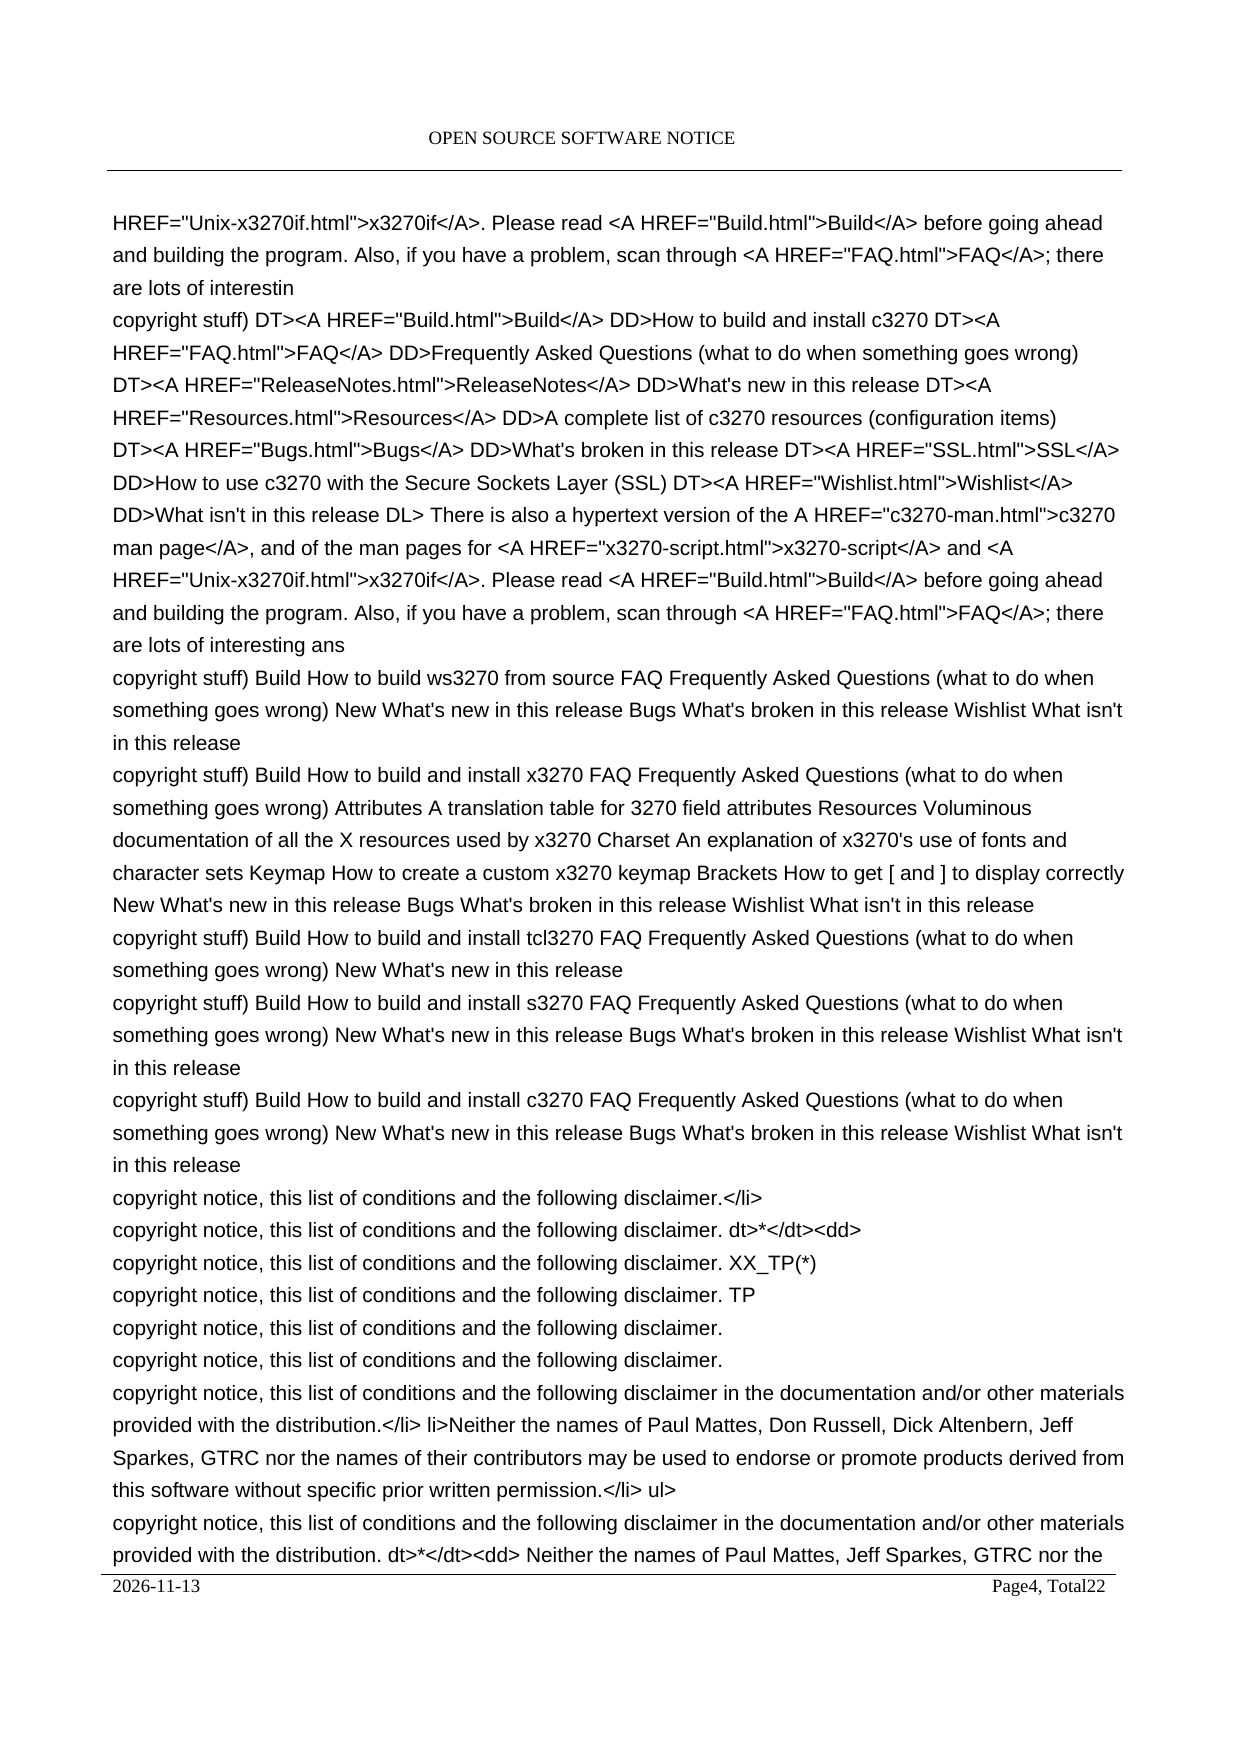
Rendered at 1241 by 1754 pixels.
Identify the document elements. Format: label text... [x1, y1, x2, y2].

text copyright stuff) Build How to build and install s3270 FAQ Frequently Asked Questions (what to do when something goes wrong) New What's new in this release Bugs What's broken in this release Wishlist What isn't in this release [112, 986, 1128, 1084]
text copyright notice, this list of conditions and the following disclaimer. TP [112, 1279, 1128, 1311]
text copyright notice, this list of conditions and the following disclaimer. [112, 1311, 1128, 1344]
text copyright stuff) Build How to build and install c3270 FAQ Frequently Asked Questions (what to do when something goes wrong) New What's new in this release Bugs What's broken in this release Wishlist What isn't in this release [112, 1084, 1128, 1181]
text copyright stuff) Build How to build and install x3270 FAQ Frequently Asked Questions (what to do when something goes wrong) Attributes A translation table for 3270 field attributes Resources Voluminous documentation of all the X resources used by x3270 Charset An explanation of x3270's use of fonts and character sets Keymap How to create a custom x3270 keymap Brackets How to get [ and ] to display correctly New What's new in this release Bugs What's broken in this release Wishlist What isn't in this release [112, 759, 1128, 921]
text copyright stuff) DT><A HREF="Build.html">Build</A> DD>How to build and install c3270 DT><A HREF="FAQ.html">FAQ</A> DD>Frequently Asked Questions (what to do when something goes wrong) DT><A HREF="ReleaseNotes.html">ReleaseNotes</A> DD>What's new in this release DT><A HREF="Resources.html">Resources</A> DD>A complete list of c3270 resources (configuration items) DT><A HREF="Bugs.html">Bugs</A> DD>What's broken in this release DT><A HREF="SSL.html">SSL</A> DD>How to use c3270 with the Secure Sockets Layer (SSL) DT><A HREF="Wishlist.html">Wishlist</A> DD>What isn't in this release DL> There is also a hypertext version of the A HREF="c3270-man.html">c3270 man page</A>, and of the man pages for <A HREF="x3270-script.html">x3270-script</A> and <A HREF="Unix-x3270if.html">x3270if</A>. Please read <A HREF="Build.html">Build</A> before going ahead and building the program. Also, if you have a problem, scan through <A HREF="FAQ.html">FAQ</A>; there are lots of interesting ans [112, 304, 1128, 661]
text copyright stuff) Build How to build and install tcl3270 FAQ Frequently Asked Questions (what to do when something goes wrong) New What's new in this release [112, 921, 1128, 986]
text copyright notice, this list of conditions and the following disclaimer. dt>*</dt><dd> [112, 1214, 1128, 1246]
text copyright notice, this list of conditions and the following disclaimer in the documentation and/or other materials provided with the distribution.</li> li>Neither the names of Paul Mattes, Don Russell, Dick Altenbern, Jeff Sparkes, GTRC nor the names of their contributors may be used to endorse or promote products derived from this software without specific prior written permission.</li> ul> [112, 1376, 1128, 1506]
text copyright notice, this list of conditions and the following disclaimer. XX_TP(*) [112, 1246, 1128, 1279]
text copyright stuff) Build How to build ws3270 from source FAQ Frequently Asked Questions (what to do when something goes wrong) New What's new in this release Bugs What's broken in this release Wishlist What isn't in this release [112, 661, 1128, 759]
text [112, 206, 1128, 304]
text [112, 1506, 1128, 1571]
text copyright notice, this list of conditions and the following disclaimer.</li> [112, 1181, 1128, 1214]
text copyright notice, this list of conditions and the following disclaimer. [112, 1344, 1128, 1376]
